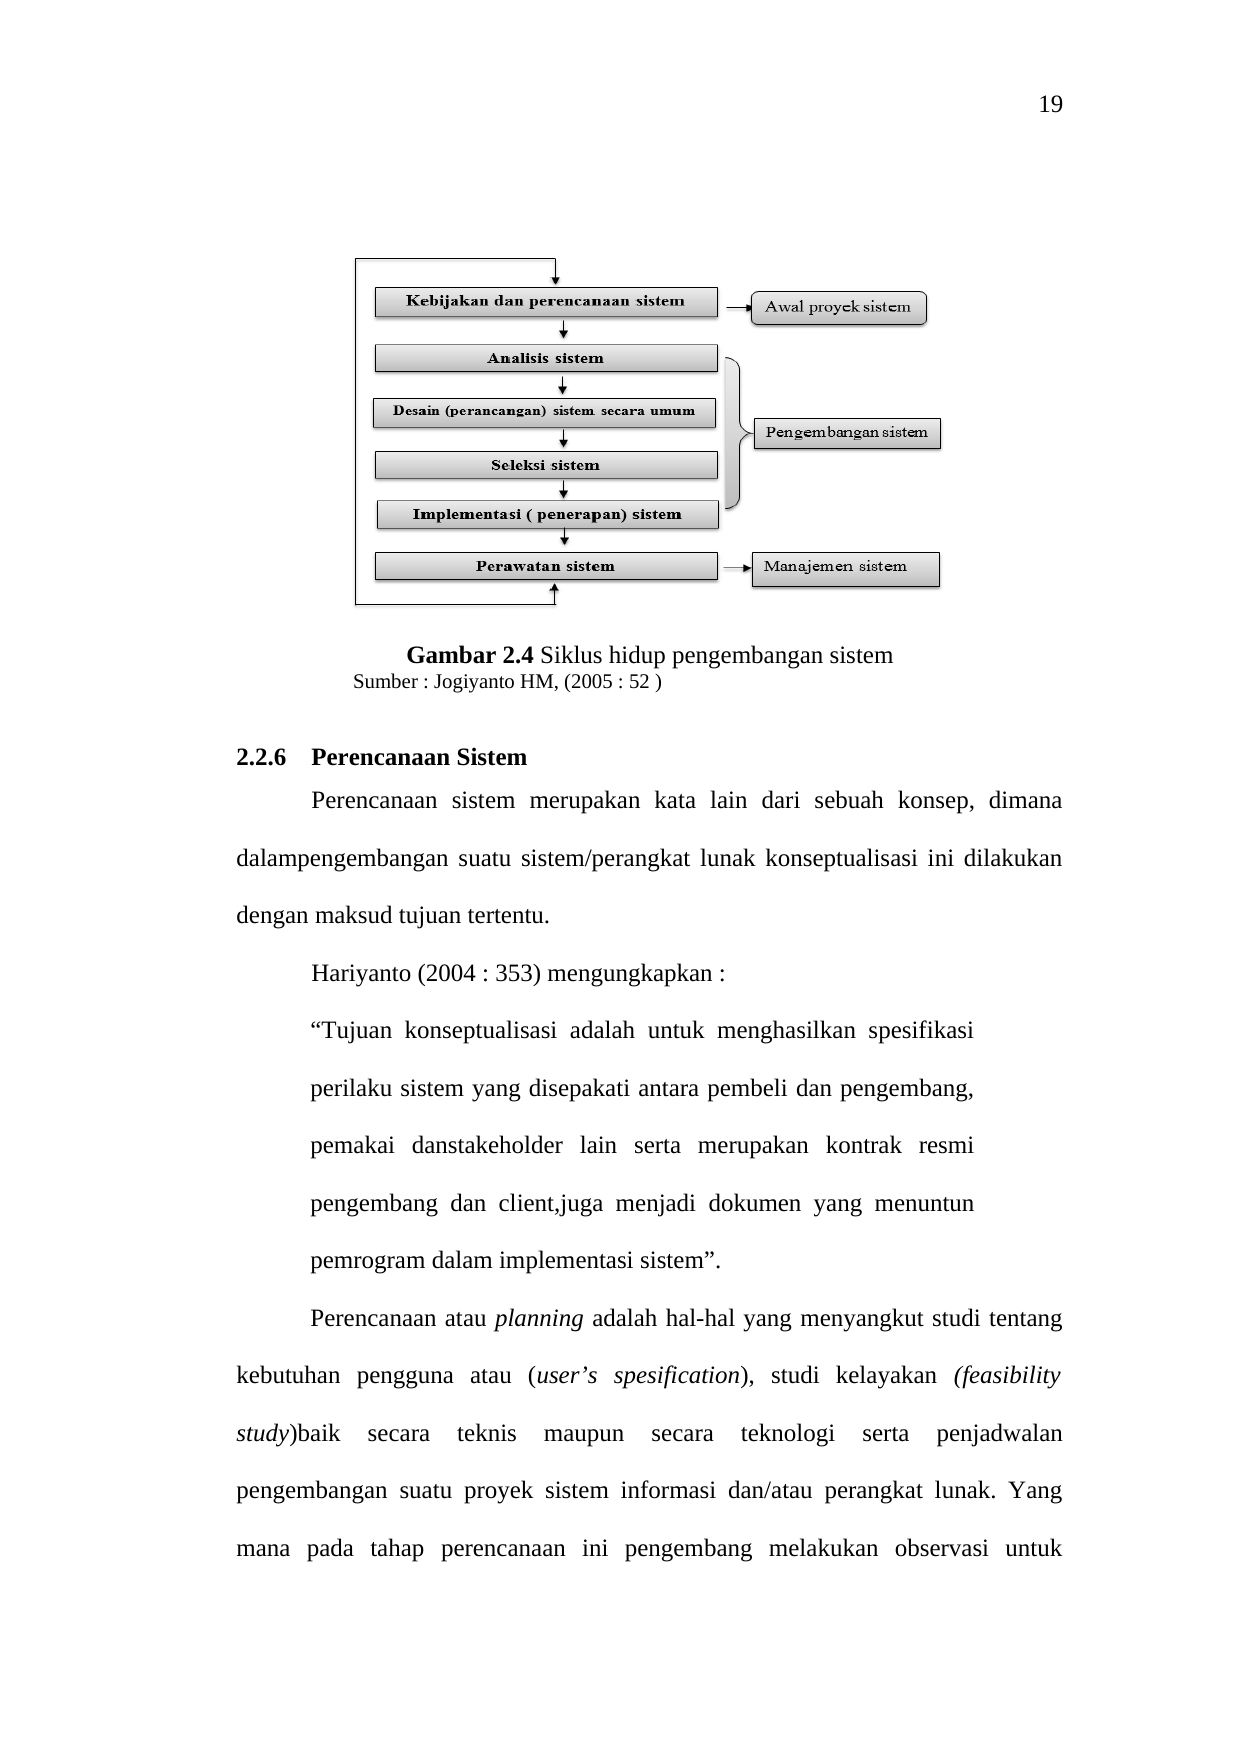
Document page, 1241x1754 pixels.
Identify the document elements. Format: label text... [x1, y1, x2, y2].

text Sumber : Jogiyanto HM, (2005 : 52 ) [236, 669, 1063, 693]
text Perencanaan sistem merupakan kata lain dari sebuah konsep, dimana dalampengembangan suatu sistem/perangkat lunak konseptualisasi ini dilakukan dengan maksud tujuan tertentu. [236, 786, 1063, 929]
subtitle Perencanaan Sistem [236, 742, 1063, 771]
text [236, 1303, 1063, 1562]
text Hariyanto (2004 : 353) mengungkapkan : [236, 958, 1063, 987]
text Gambar 2.4 Siklus hidup pengembangan sistem [236, 640, 1063, 669]
text “Tujuan konseptualisasi adalah untuk menghasilkan spesifikasi perilaku sistem yang disepakati antara pembeli dan pengembang, pemakai danstakeholder lain serta merupakan kontrak resmi pengembang dan client,juga menjadi dokumen yang menuntun pemrogram dalam implementasi sistem”. [310, 1016, 974, 1274]
picture [279, 236, 1020, 612]
